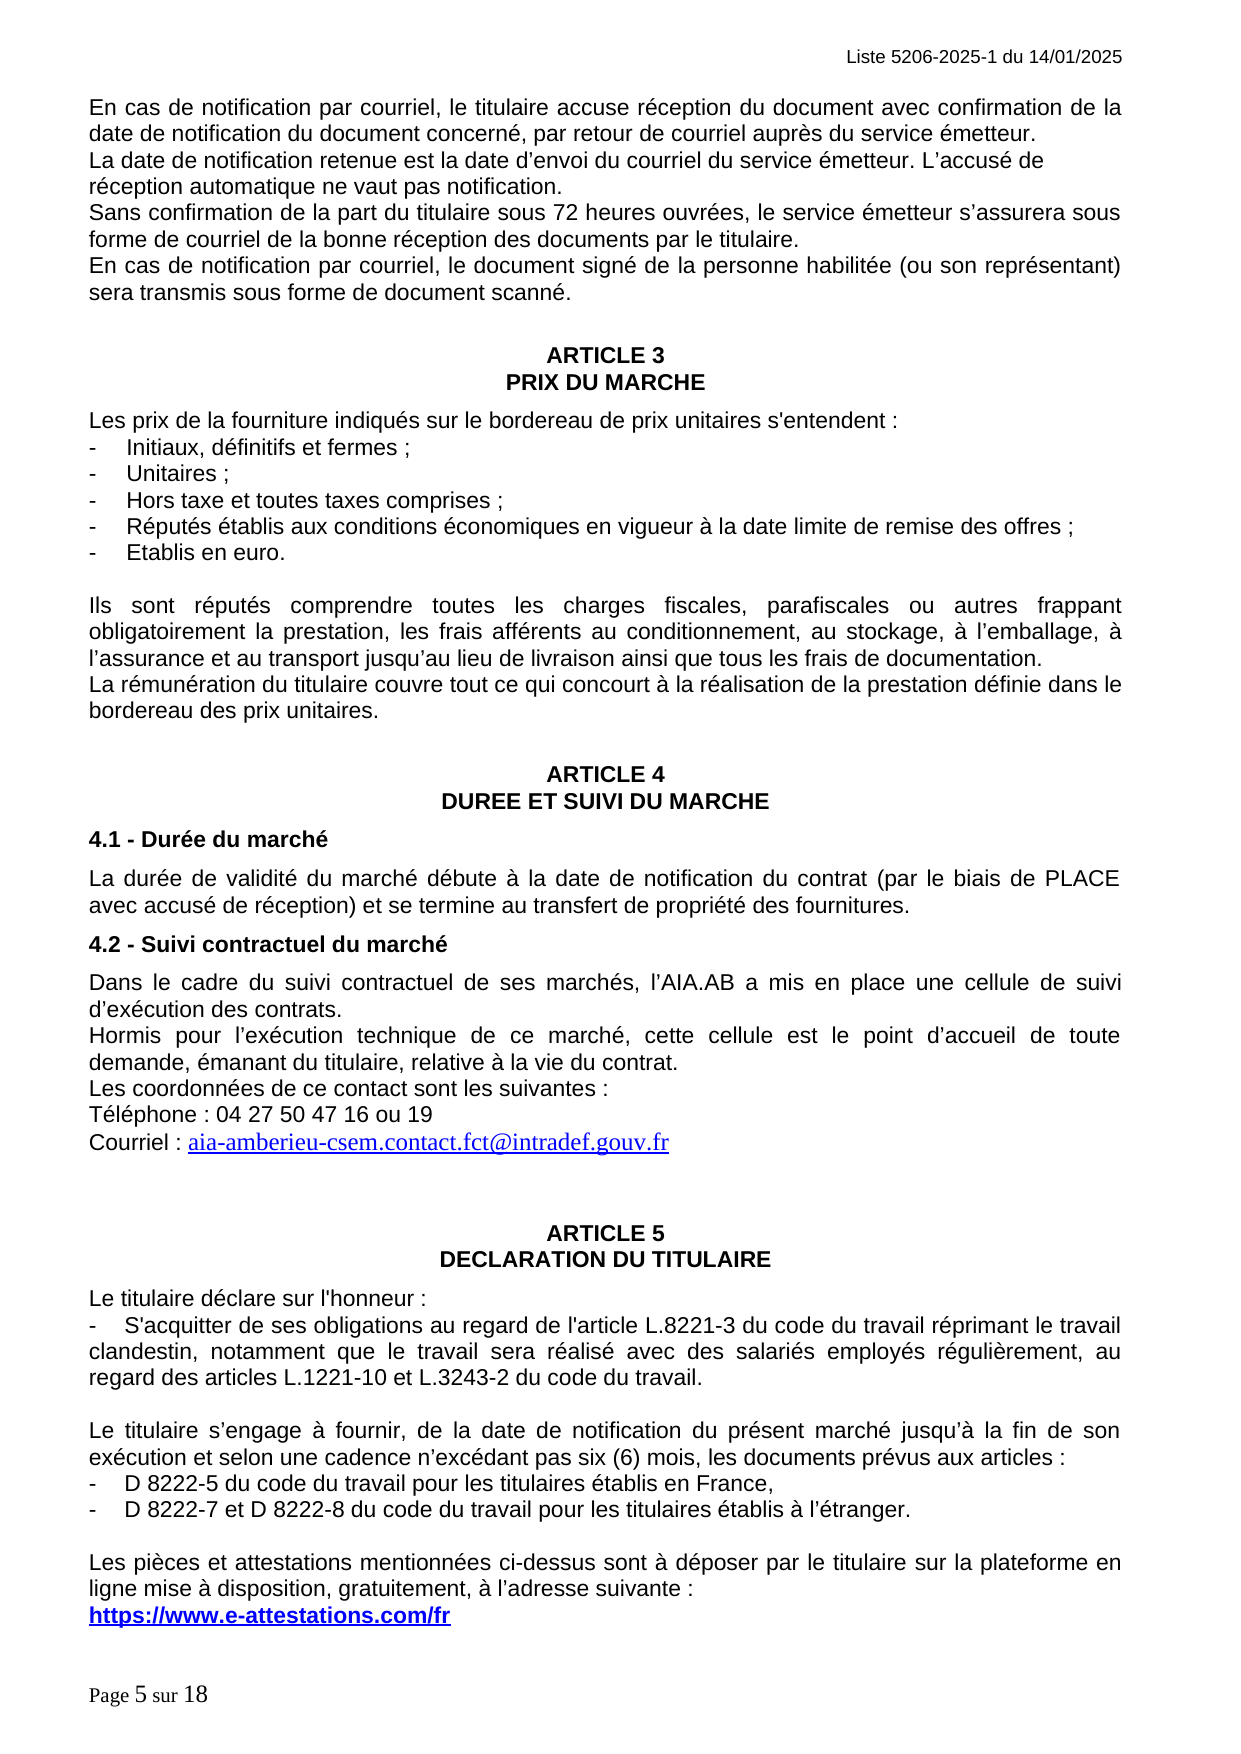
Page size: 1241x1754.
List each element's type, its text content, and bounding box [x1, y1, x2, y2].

subtitle 4.1 - Durée du marché [89, 826, 1122, 853]
text Le titulaire s’engage à fournir, de la date de notification du présent marché jusqu’à la fin de son exécution et selon une cadence n’excédant pas six (6) mois, les documents prévus aux articles : [89, 1417, 1122, 1470]
text Les pièces et attestations mentionnées ci-dessus sont à déposer par le titulaire sur la plateforme en ligne mise à disposition, gratuitement, à l’adresse suivante : [89, 1549, 1122, 1602]
text La date de notification retenue est la date d’envoi du courriel du service émetteur. L’accusé de réception automatique ne vaut pas notification. [89, 147, 1122, 199]
list D 8222-5 du code du travail pour les titulaires établis en France, [89, 1470, 1122, 1496]
text ARTICLE 3 PRIX DU MARCHE [89, 342, 1122, 395]
list D 8222-7 et D 8222-8 du code du travail pour les titulaires établis à l’étranger. [89, 1496, 1122, 1522]
text En cas de notification par courriel, le document signé de la personne habilitée (ou son représentant) sera transmis sous forme de document scanné. [89, 252, 1122, 305]
text En cas de notification par courriel, le titulaire accuse réception du document avec confirmation de la date de notification du document concerné, par retour de courriel auprès du service émetteur. [89, 94, 1122, 147]
text https://www.e-attestations.com/fr [89, 1602, 1122, 1628]
list Dans le cadre du suivi contractuel de ses marchés, l’AIA.AB a mis en place une cellule de suivi d’exécution des contrats. [89, 969, 1122, 1022]
list Courriel : aia-amberieu-csem.contact.fct@intradef.gouv.fr [89, 1127, 1122, 1156]
list ARTICLE 4 DUREE ET SUIVI DU MARCHE [89, 761, 1122, 814]
list S'acquitter de ses obligations au regard de l'article L.8221-3 du code du travail réprimant le travail clandestin, notamment que le travail sera réalisé avec des salariés employés régulièrement, au regard des articles L.1221-10 et L.3243-2 du code du travail. [89, 1312, 1122, 1391]
list ARTICLE 5 DECLARATION DU TITULAIRE [89, 1220, 1122, 1273]
text La durée de validité du marché débute à la date de notification du contrat (par le biais de PLACE avec accusé de réception) et se termine au transfert de propriété des fournitures. [89, 865, 1122, 918]
list Unitaires ; [89, 460, 1122, 487]
text Les prix de la fourniture indiqués sur le bordereau de prix unitaires s'entendent : [89, 407, 1122, 434]
list Les coordonnées de ce contact sont les suivantes : [89, 1075, 1122, 1101]
list Etablis en euro. [89, 539, 1122, 566]
list Téléphone : 04 27 50 47 16 ou 19 [89, 1101, 1122, 1127]
text Sans confirmation de la part du titulaire sous 72 heures ouvrées, le service émetteur s’assurera sous forme de courriel de la bonne réception des documents par le titulaire. [89, 199, 1122, 252]
text La rémunération du titulaire couvre tout ce qui concourt à la réalisation de la prestation définie dans le bordereau des prix unitaires. [89, 671, 1122, 724]
text Le titulaire déclare sur l'honneur : [89, 1285, 1122, 1312]
text Ils sont réputés comprendre toutes les charges fiscales, parafiscales ou autres frappant obligatoirement la prestation, les frais afférents au conditionnement, au stockage, à l’emballage, à l’assurance et au transport jusqu’au lieu de livraison ainsi que tous les frais de documentation. [89, 592, 1122, 671]
list Hors taxe et toutes taxes comprises ; [89, 487, 1122, 513]
subtitle 4.2 - Suivi contractuel du marché [89, 931, 1122, 957]
list Initiaux, définitifs et fermes ; [89, 434, 1122, 460]
list Hormis pour l’exécution technique de ce marché, cette cellule est le point d’accueil de toute demande, émanant du titulaire, relative à la vie du contrat. [89, 1022, 1122, 1075]
list Réputés établis aux conditions économiques en vigueur à la date limite de remise des offres ; [89, 513, 1122, 539]
